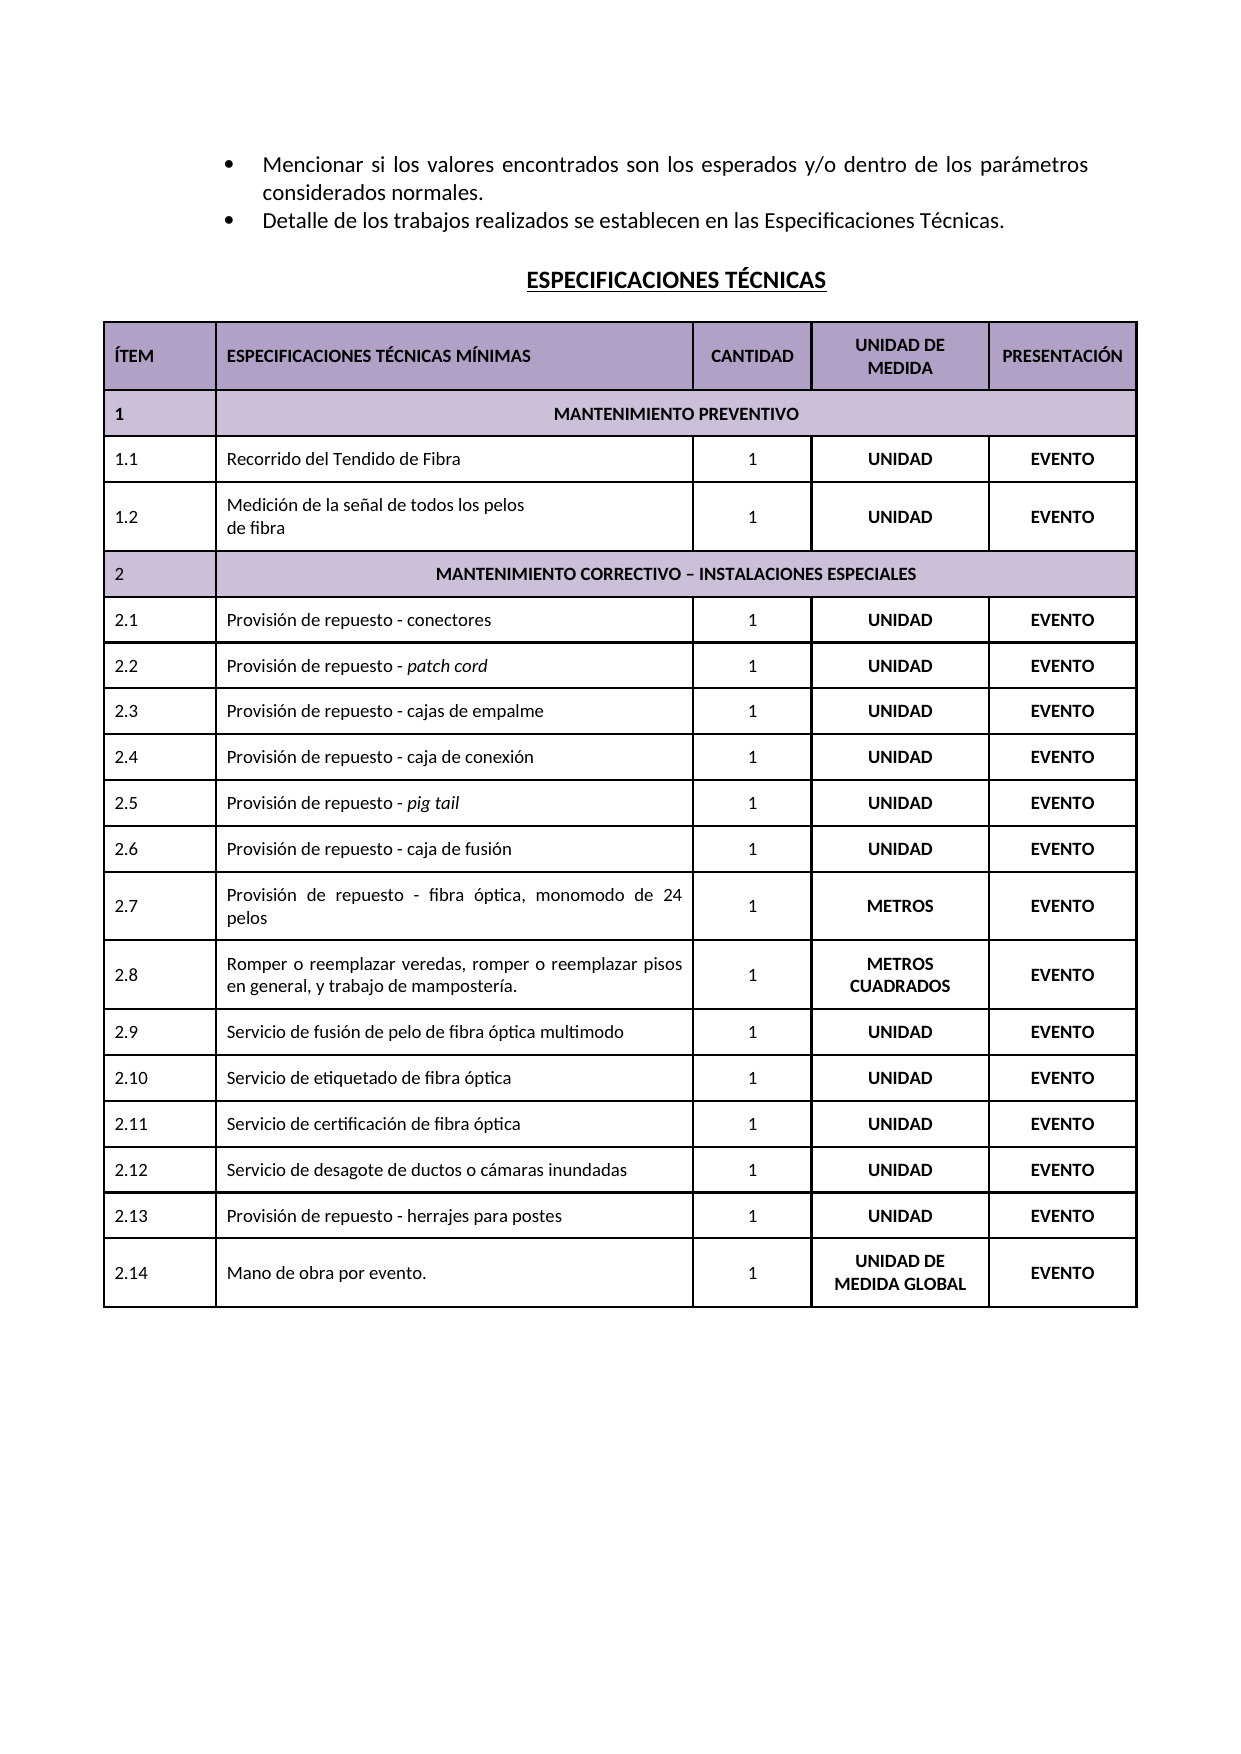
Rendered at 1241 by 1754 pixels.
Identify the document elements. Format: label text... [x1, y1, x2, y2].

table_cell UNIDAD [813, 689, 988, 733]
table_cell 1 [694, 483, 810, 550]
table_cell 2.13 [105, 1194, 215, 1237]
table_cell 1 [694, 827, 810, 871]
table_cell UNIDAD [813, 483, 988, 550]
table_cell 1 [694, 1148, 810, 1191]
table_cell Provisión de repuesto - pig tail [217, 781, 692, 825]
table_cell UNIDAD [813, 735, 988, 779]
table_cell Mano de obra por evento. [217, 1239, 692, 1306]
table_header PRESENTACIÓN [990, 323, 1135, 389]
table_cell EVENTO [990, 735, 1135, 779]
table_cell 2.8 [105, 941, 215, 1008]
table_cell EVENTO [990, 1239, 1135, 1306]
table_cell EVENTO [990, 941, 1135, 1008]
table_cell Provisión de repuesto - patch cord [217, 644, 692, 687]
list Mencionar si los valores encontrados son los esperados y/o dentro de los parámetros considerados normales. [225, 150, 1090, 206]
table_cell MANTENIMIENTO CORRECTIVO – INSTALACIONES ESPECIALES [217, 552, 1135, 596]
table_cell METROS CUADRADOS [813, 941, 988, 1008]
table_cell EVENTO [990, 483, 1135, 550]
table_cell 1 [694, 437, 810, 481]
table_cell 2.9 [105, 1010, 215, 1054]
table_cell 1 [694, 1102, 810, 1146]
table_cell 1.1 [105, 437, 215, 481]
table_cell EVENTO [990, 1148, 1135, 1191]
table_cell EVENTO [990, 689, 1135, 733]
table_cell 1 [694, 941, 810, 1008]
table_cell Servicio de certificación de fibra óptica [217, 1102, 692, 1146]
table_cell 1 [694, 1239, 810, 1306]
table_cell Romper o reemplazar veredas, romper o reemplazar pisos en general, y trabajo de mampostería. [217, 941, 692, 1008]
table_cell 1 [694, 689, 810, 733]
text ESPECIFICACIONES TÉCNICAS [262, 264, 1090, 295]
table_cell EVENTO [990, 1194, 1135, 1237]
table_cell 2.14 [105, 1239, 215, 1306]
table_cell Servicio de etiquetado de fibra óptica [217, 1056, 692, 1100]
table_cell Recorrido del Tendido de Fibra [217, 437, 692, 481]
table_cell 2.4 [105, 735, 215, 779]
table_cell EVENTO [990, 598, 1135, 641]
table_cell EVENTO [990, 644, 1135, 687]
table_header UNIDAD DE MEDIDA [813, 323, 988, 389]
table_cell UNIDAD [813, 1148, 988, 1191]
table_cell UNIDAD [813, 781, 988, 825]
table_cell Servicio de fusión de pelo de fibra óptica multimodo [217, 1010, 692, 1054]
table_cell Servicio de desagote de ductos o cámaras inundadas [217, 1148, 692, 1191]
table_cell UNIDAD [813, 644, 988, 687]
table_cell 1 [694, 1010, 810, 1054]
table_cell 1 [694, 644, 810, 687]
list Detalle de los trabajos realizados se establecen en las Especificaciones Técnicas. [225, 206, 1090, 234]
table_cell UNIDAD [813, 437, 988, 481]
table_cell 1 [694, 1194, 810, 1237]
table_cell Provisión de repuesto - fibra óptica, monomodo de 24 pelos [217, 873, 692, 939]
table_cell 1 [105, 391, 215, 435]
table_cell 2.10 [105, 1056, 215, 1100]
table_cell Provisión de repuesto - caja de conexión [217, 735, 692, 779]
table_cell 2.12 [105, 1148, 215, 1191]
table_cell EVENTO [990, 873, 1135, 939]
table_cell Provisión de repuesto - herrajes para postes [217, 1194, 692, 1237]
table_cell EVENTO [990, 1010, 1135, 1054]
table_cell Provisión de repuesto - caja de fusión [217, 827, 692, 871]
table_cell UNIDAD [813, 1102, 988, 1146]
table_cell UNIDAD [813, 1056, 988, 1100]
table_cell UNIDAD [813, 1010, 988, 1054]
table_cell 2.5 [105, 781, 215, 825]
table_cell Medición de la señal de todos los pelos de fibra [217, 483, 692, 550]
table_cell 1 [694, 781, 810, 825]
table_cell 2.1 [105, 598, 215, 641]
table_cell 2.6 [105, 827, 215, 871]
table_cell EVENTO [990, 781, 1135, 825]
table_cell 2.7 [105, 873, 215, 939]
table_cell EVENTO [990, 437, 1135, 481]
table_cell UNIDAD DE MEDIDA GLOBAL [813, 1239, 988, 1306]
table_cell 1.2 [105, 483, 215, 550]
table_cell 2.2 [105, 644, 215, 687]
table_cell METROS [813, 873, 988, 939]
table_header CANTIDAD [694, 323, 810, 389]
table_cell 1 [694, 1056, 810, 1100]
table_cell 1 [694, 735, 810, 779]
table_cell EVENTO [990, 827, 1135, 871]
table_cell EVENTO [990, 1102, 1135, 1146]
table_cell 2 [105, 552, 215, 596]
table_cell 2.3 [105, 689, 215, 733]
table_cell 1 [694, 873, 810, 939]
table_cell 2.11 [105, 1102, 215, 1146]
table_cell UNIDAD [813, 1194, 988, 1237]
table_cell 1 [694, 598, 810, 641]
table_cell UNIDAD [813, 827, 988, 871]
table_cell MANTENIMIENTO PREVENTIVO [217, 391, 1135, 435]
table_cell Provisión de repuesto - conectores [217, 598, 692, 641]
table_header ESPECIFICACIONES TÉCNICAS MÍNIMAS [217, 323, 692, 389]
table_cell EVENTO [990, 1056, 1135, 1100]
table_cell UNIDAD [813, 598, 988, 641]
table_header ÍTEM [105, 323, 215, 389]
table_cell Provisión de repuesto - cajas de empalme [217, 689, 692, 733]
